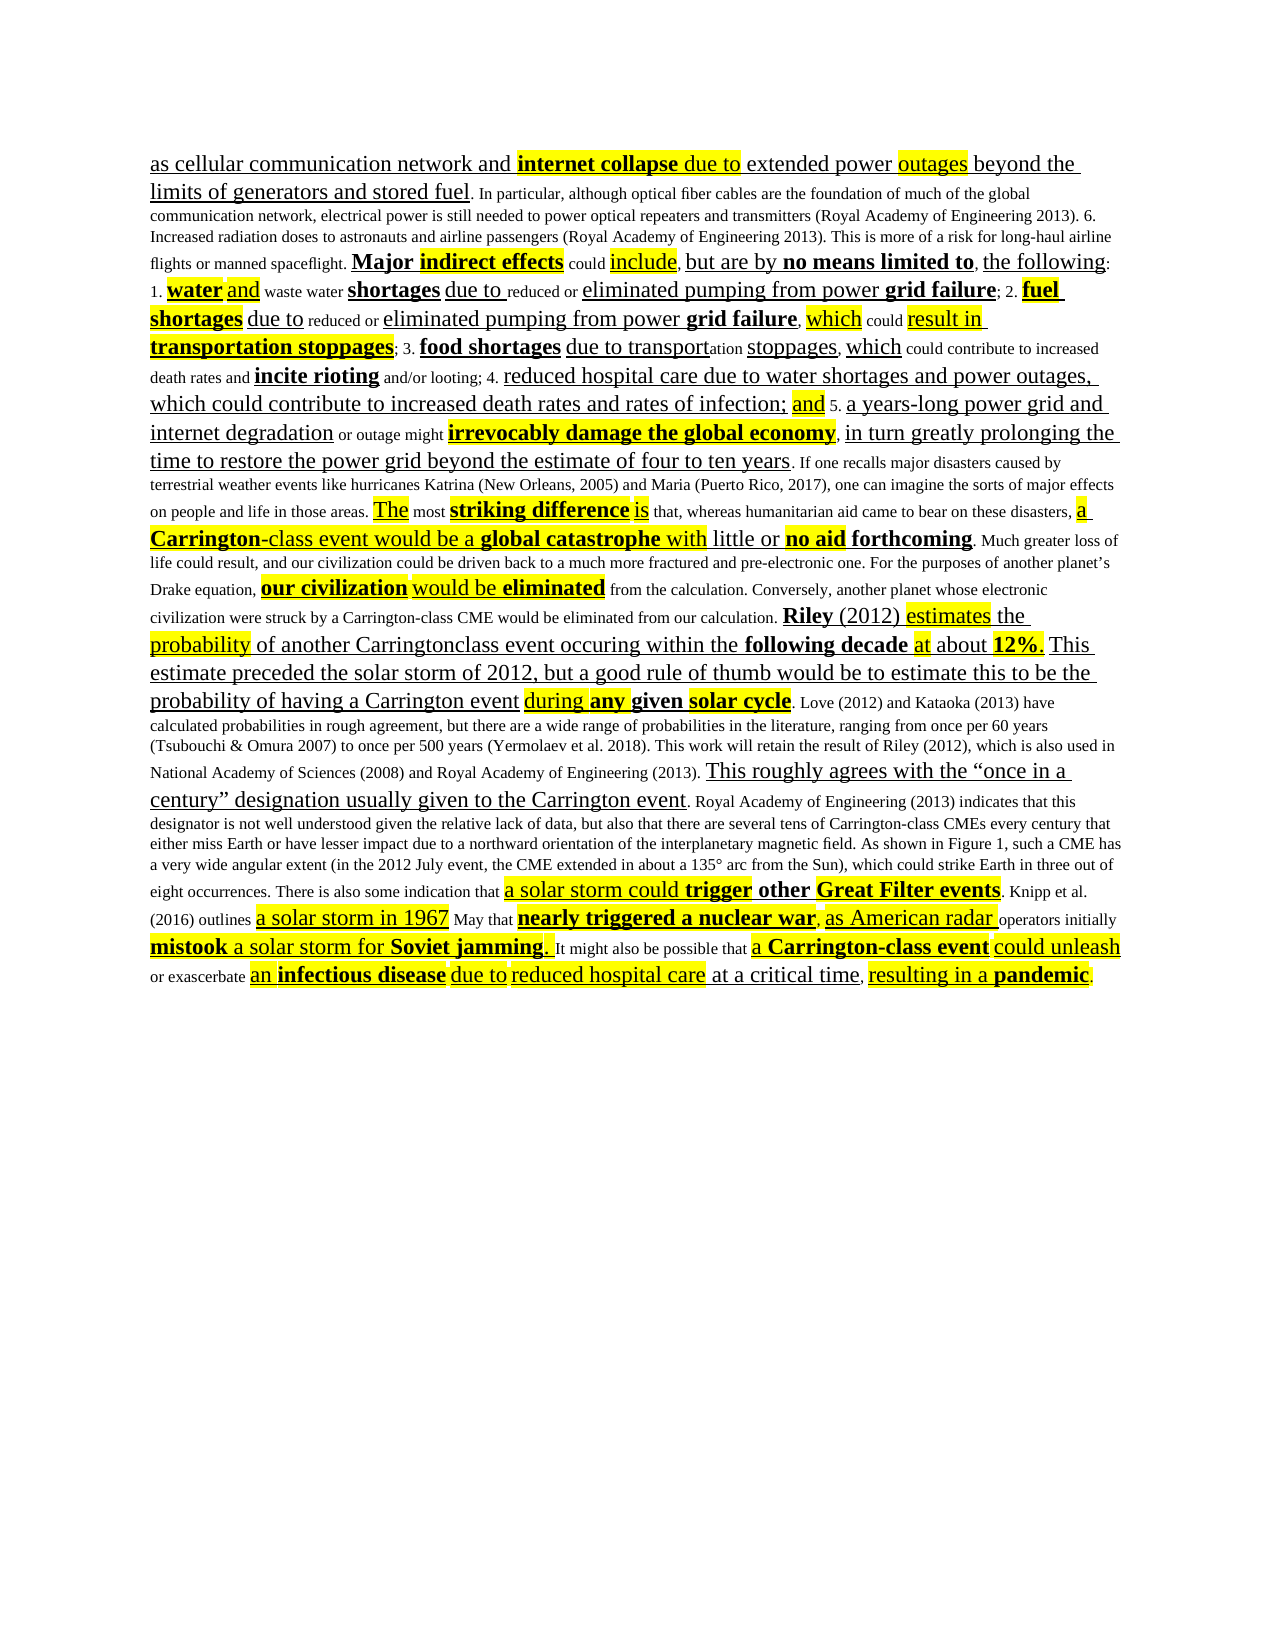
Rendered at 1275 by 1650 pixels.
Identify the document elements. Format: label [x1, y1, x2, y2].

text [150, 150, 1125, 988]
